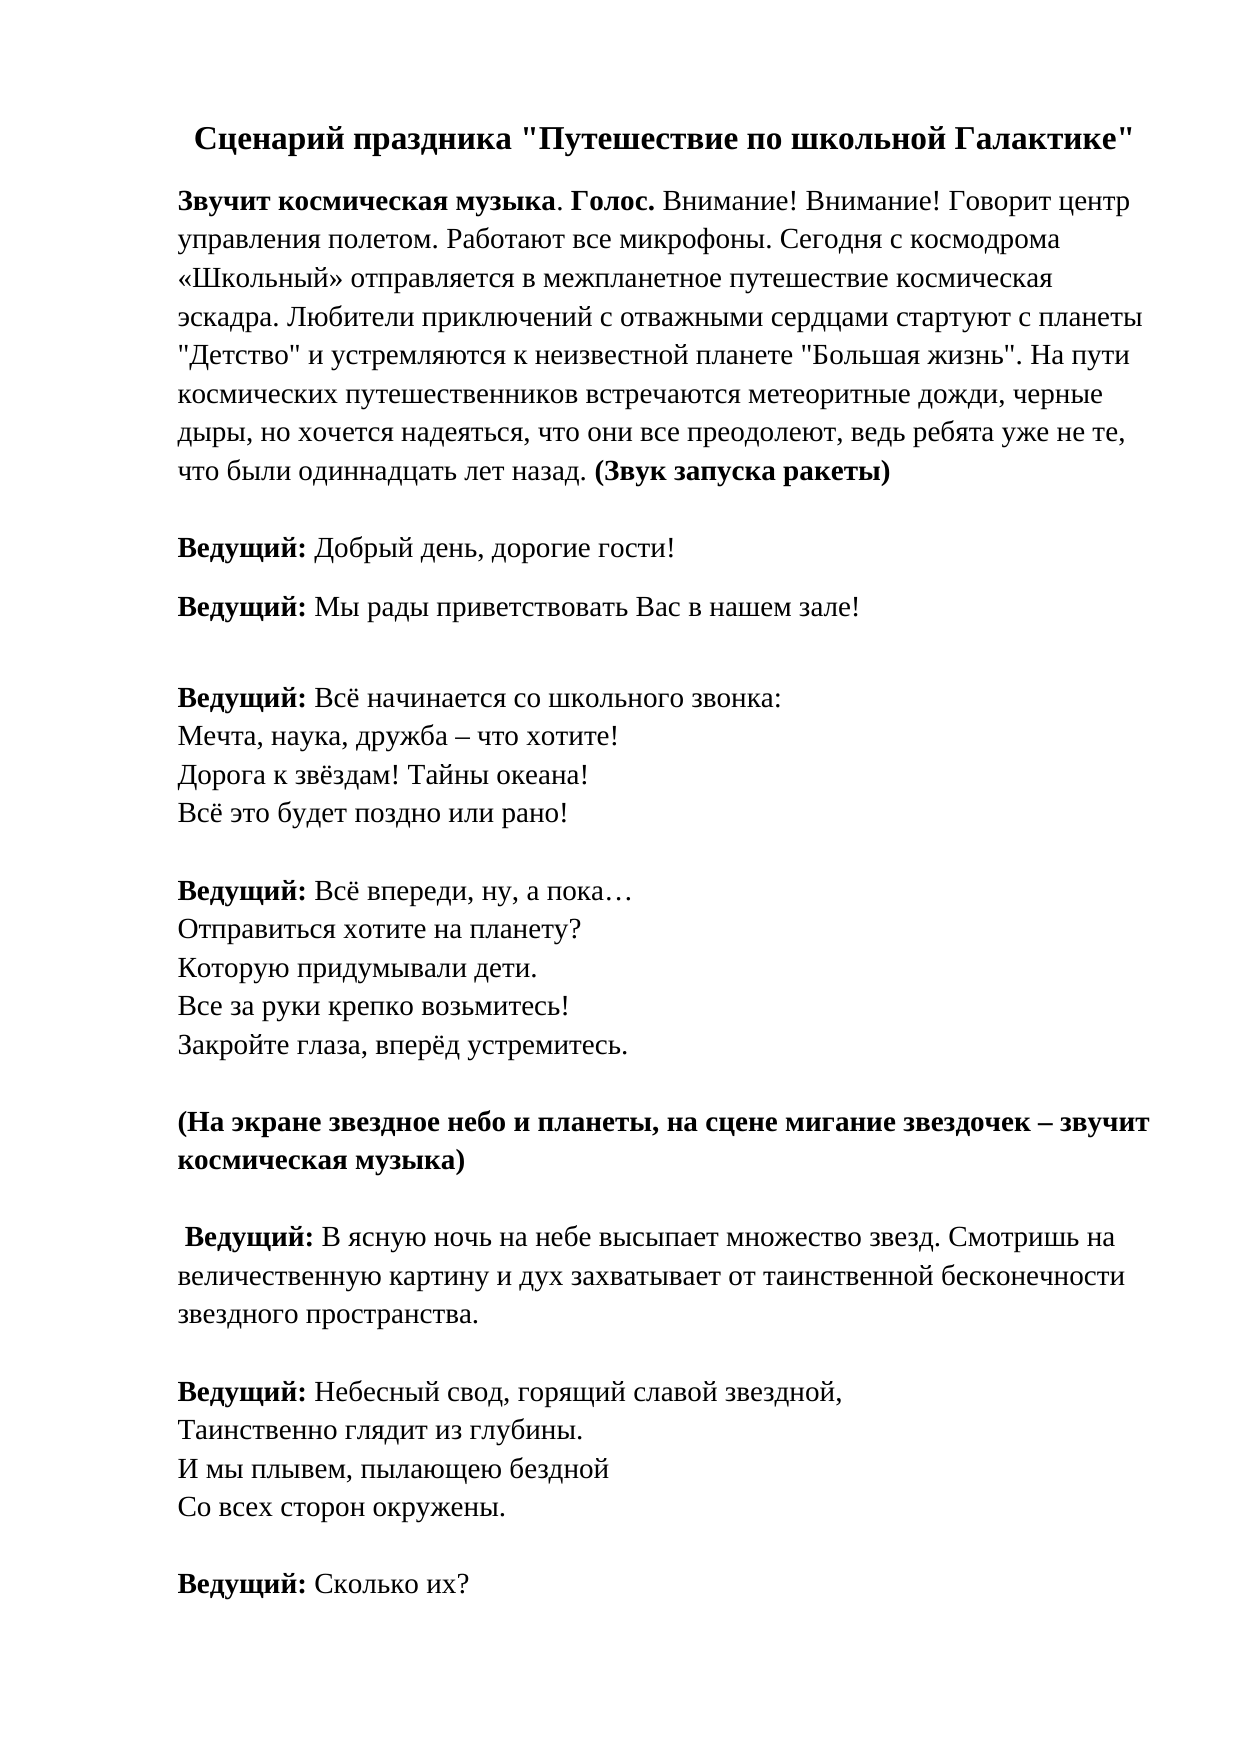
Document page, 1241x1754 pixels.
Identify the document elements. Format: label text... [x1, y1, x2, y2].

text Ведущий: Мы рады приветствовать Вас в нашем зале! [177, 589, 1152, 655]
text Звучит космическая музыка. Голос. Внимание! Внимание! Говорит центр управления полетом. Работают все микрофоны. Сегодня с космодрома «Школьный» отправляется в межпланетное путешествие космическая эскадра. Любители приключений с отважными сердцами стартуют с планеты "Детство" и устремляются к неизвестной планете "Большая жизнь". На пути космических путешественников встречаются метеоритные дожди, черные дыры, но хочется надеяться, что они все преодолеют, ведь ребята уже не те, что были одиннадцать лет назад. (Звук запуска ракеты) Ведущий: Добрый день, дорогие гости! [177, 183, 1152, 563]
text Ведущий: Всё начинается со школьного звонка: Мечта, наука, дружба – что хотите! Дорога к звёздам! Тайны океана! Всё это будет поздно или рано! Ведущий: Всё впереди, ну, а пока… Отправиться хотите на планету? Которую придумывали дети. Все за руки крепко возьмитесь! Закройте глаза, вперёд устремитесь. (На экране звездное небо и планеты, на сцене мигание звездочек – звучит космическая музыка) Ведущий: В ясную ночь на небе высыпает множество звезд. Смотришь на величественную картину и дух захватывает от таинственной бесконечности звездного пространства. Ведущий: Небесный свод, горящий славой звездной, Таинственно глядит из глубины. И мы плывем, пылающею бездной Со всех сторон окружены. Ведущий: Сколько их? [177, 680, 1152, 1600]
text Сценарий праздника "Путешествие по школьной Галактике" [177, 118, 1152, 156]
